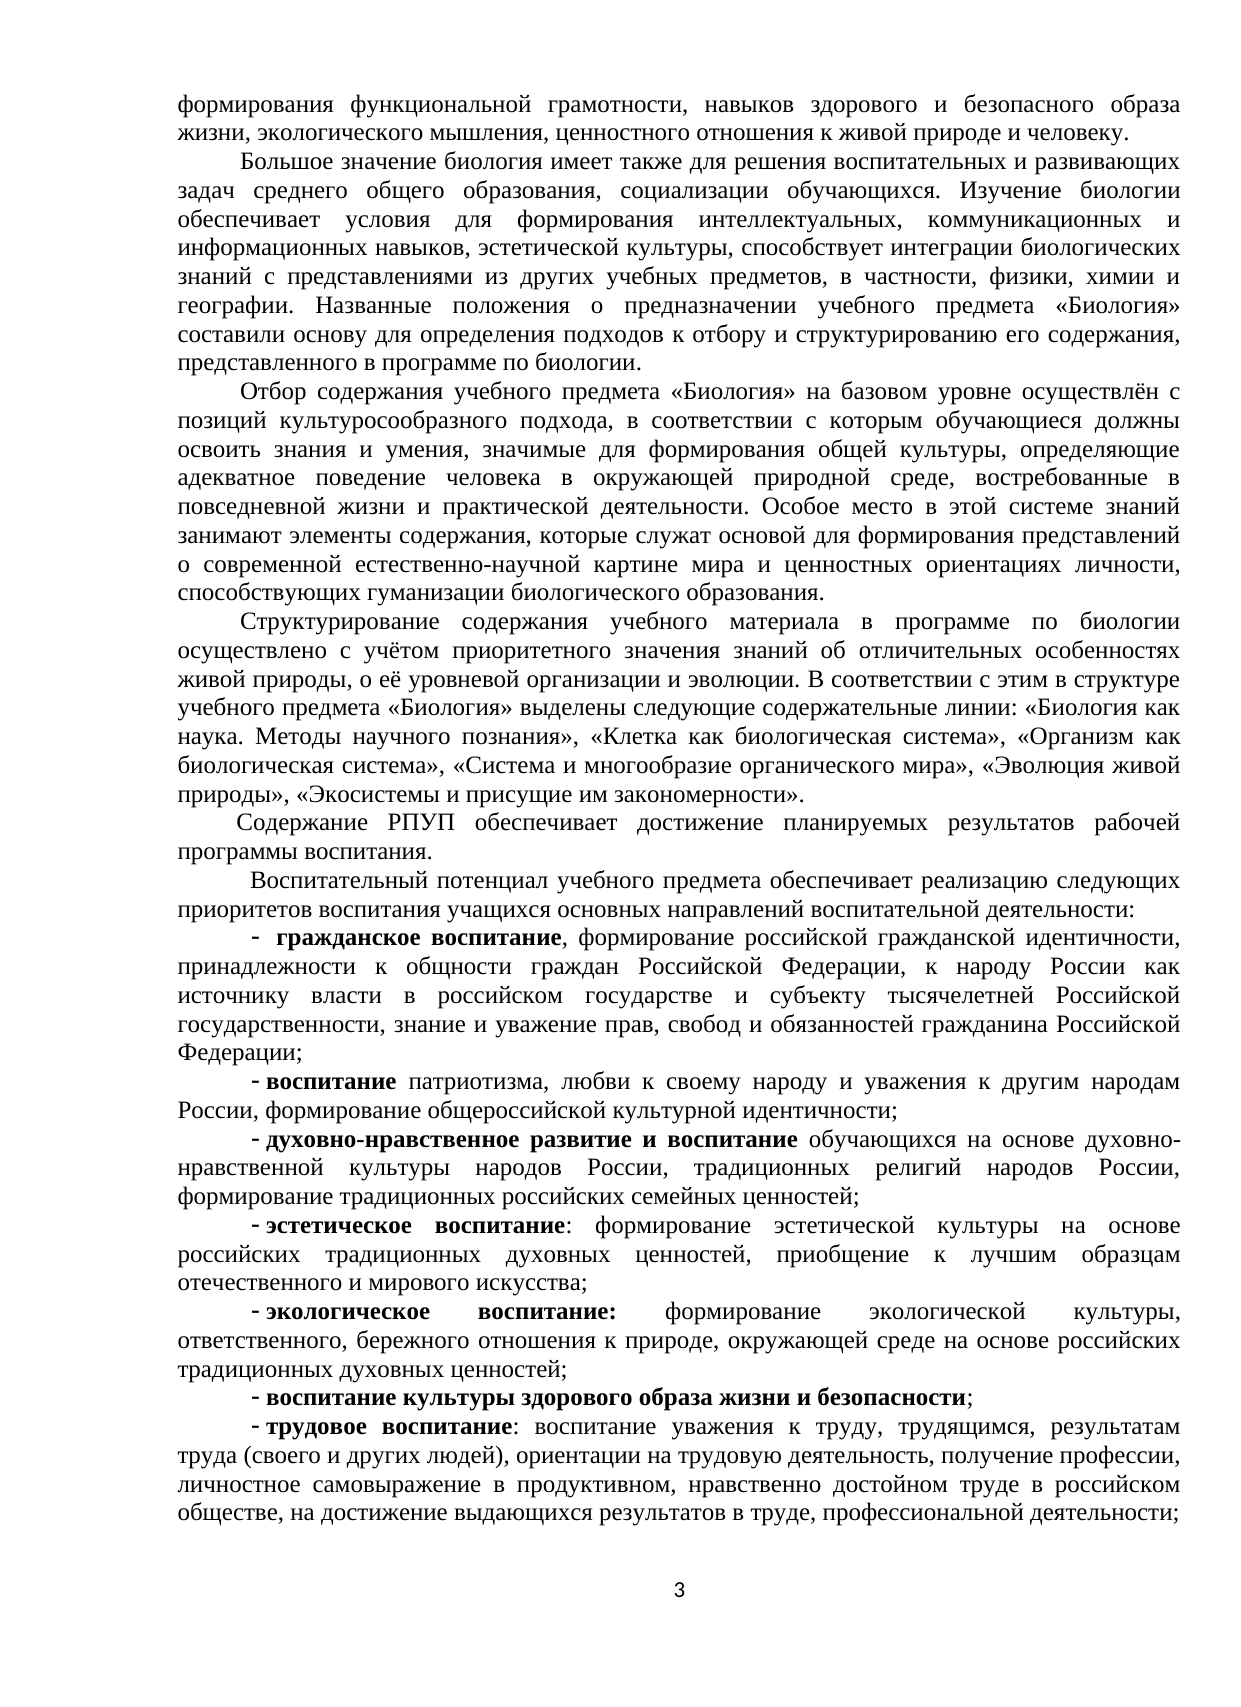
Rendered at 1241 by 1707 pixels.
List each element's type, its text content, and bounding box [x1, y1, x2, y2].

text Воспитательный потенциал учебного предмета обеспечивает реализацию следующих приоритетов воспитания учащихся основных направлений воспитательной деятельности: [177, 865, 1181, 922]
text Содержание РПУП обеспечивает достижение планируемых результатов рабочей программы воспитания. [177, 807, 1181, 865]
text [177, 89, 1181, 146]
list воспитание культуры здорового образа жизни и безопасности; [177, 1382, 1181, 1411]
text Структурирование содержания учебного материала в программе по биологии осуществлено с учётом приоритетного значения знаний об отличительных особенностях живой природы, о её уровневой организации и эволюции. В соответствии с этим в структуре учебного предмета «Биология» выделены следующие содержательные линии: «Биология как наука. Методы научного познания», «Клетка как биологическая система», «Организм как биологическая система», «Система и многообразие органического мира», «Эволюция живой природы», «Экосистемы и присущие им закономерности». [177, 606, 1181, 807]
list экологическое воспитание: формирование экологической культуры, ответственного, бережного отношения к природе, окружающей среде на основе российских традиционных духовных ценностей; [177, 1296, 1181, 1382]
list воспитание патриотизма, любви к своему народу и уважения к другим народам России, формирование общероссийской культурной идентичности; [177, 1066, 1181, 1124]
text Отбор содержания учебного предмета «Биология» на базовом уровне осуществлён с позиций культуросообразного подхода, в соответствии с которым обучающиеся должны освоить знания и умения, значимые для формирования общей культуры, определяющие адекватное поведение человека в окружающей природной среде, востребованные в повседневной жизни и практической деятельности. Особое место в этой системе знаний занимают элементы содержания, которые служат основой для формирования представлений о современной естественно-научной картине мира и ценностных ориентациях личности, способствующих гуманизации биологического образования. [177, 376, 1181, 606]
list трудовое воспитание: воспитание уважения к труду, трудящимся, результатам труда (своего и других людей), ориентации на трудовую деятельность, получение профессии, личностное самовыражение в продуктивном, нравственно достойном труде в российском обществе, на достижение выдающихся результатов в труде, профессиональной деятельности; [177, 1411, 1181, 1526]
list эстетическое воспитание: формирование эстетической культуры на основе российских традиционных духовных ценностей, приобщение к лучшим образцам отечественного и мирового искусства; [177, 1210, 1181, 1296]
text Большое значение биология имеет также для решения воспитательных и развивающих задач среднего общего образования, социализации обучающихся. Изучение биологии обеспечивает условия для формирования интеллектуальных, коммуникационных и информационных навыков, эстетической культуры, способствует интеграции биологических знаний с представлениями из других учебных предметов, в частности, физики, химии и географии. Названные положения о предназначении учебного предмета «Биология» составили основу для определения подходов к отбору и структурированию его содержания, представленного в программе по биологии. [177, 146, 1181, 376]
list духовно-нравственное развитие и воспитание обучающихся на основе духовно-нравственной культуры народов России, традиционных религий народов России, формирование традиционных российских семейных ценностей; [177, 1124, 1181, 1210]
list гражданское воспитание, формирование российской гражданской идентичности, принадлежности к общности граждан Российской Федерации, к народу России как источнику власти в российском государстве и субъекту тысячелетней Российской государственности, знание и уважение прав, свобод и обязанностей гражданина Российской Федерации; [177, 922, 1181, 1066]
